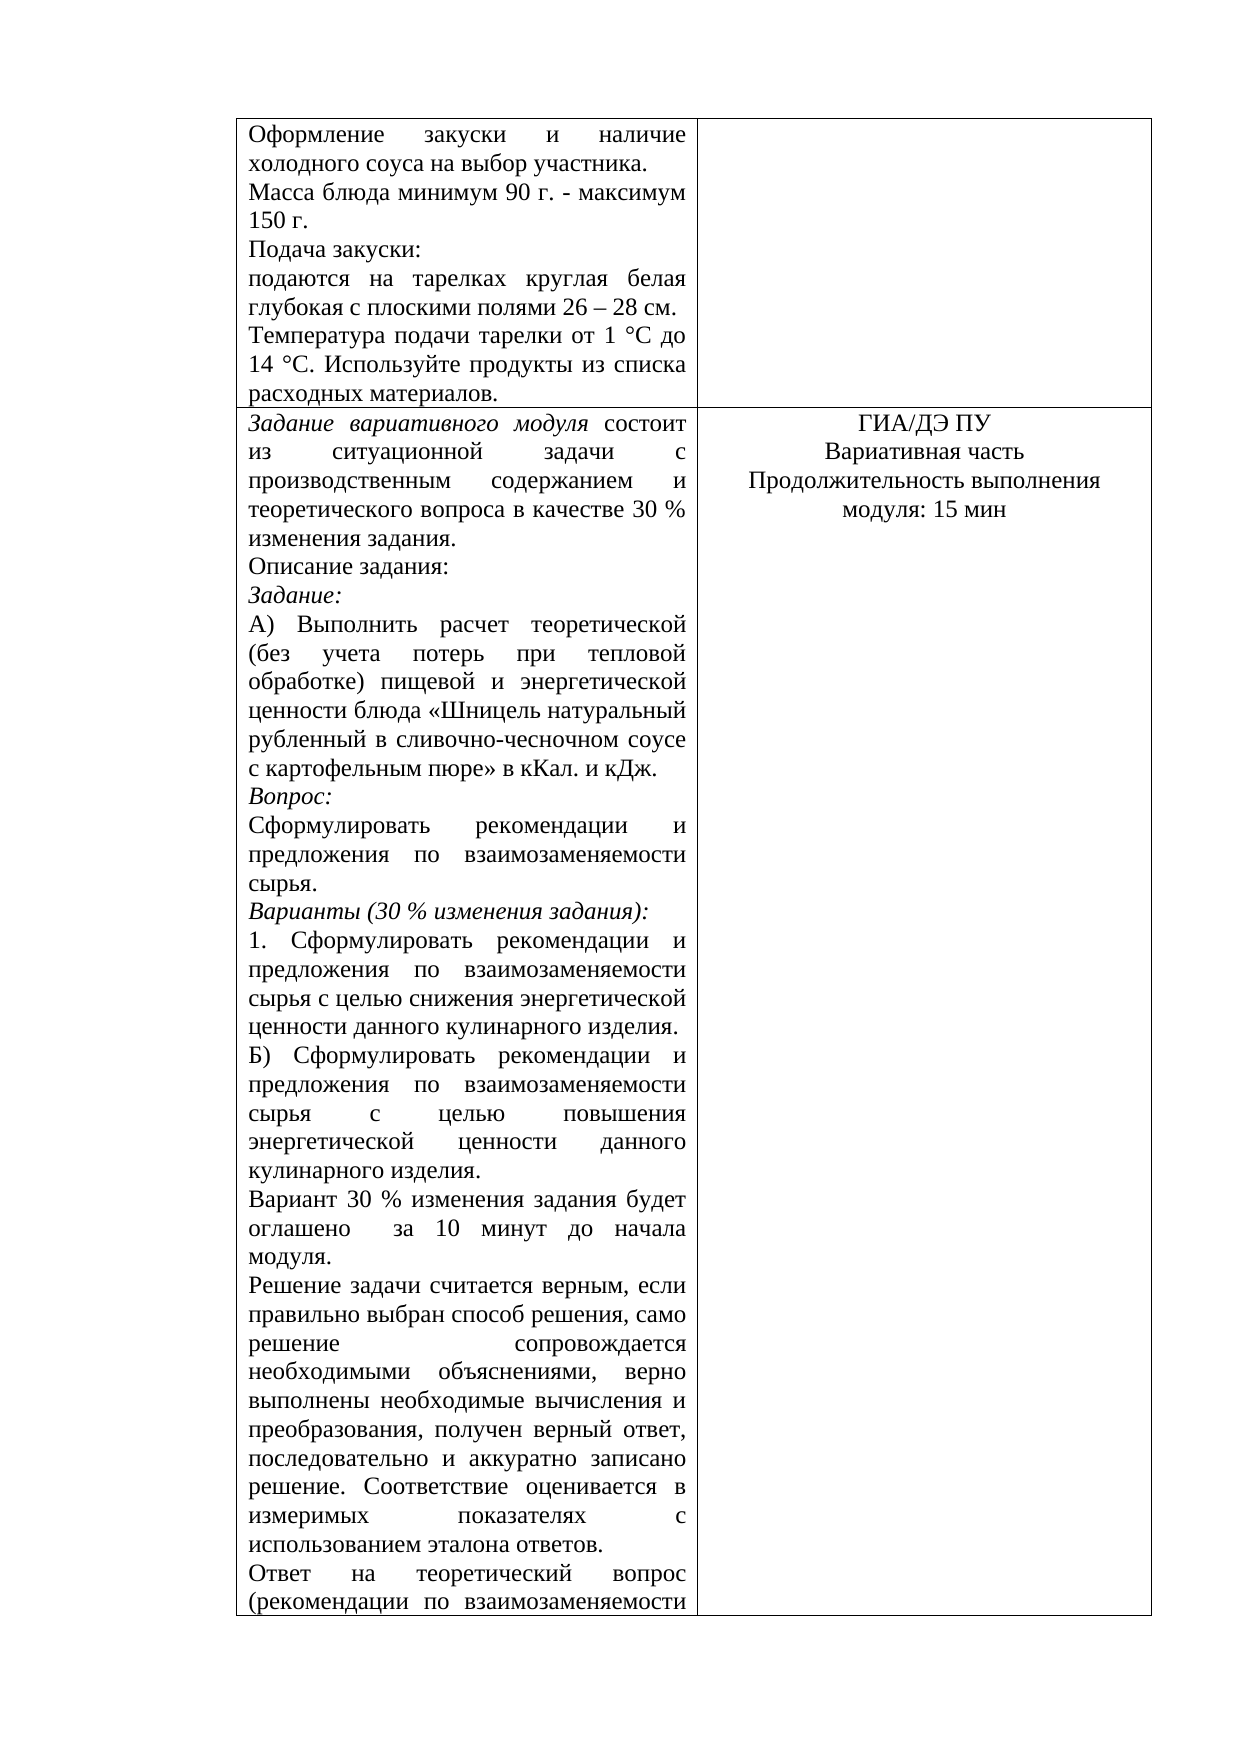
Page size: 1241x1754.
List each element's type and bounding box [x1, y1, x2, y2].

table_cell [698, 119, 1151, 407]
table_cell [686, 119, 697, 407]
table_cell [698, 408, 1151, 1615]
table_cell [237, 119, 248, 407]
table_cell [237, 408, 697, 1615]
